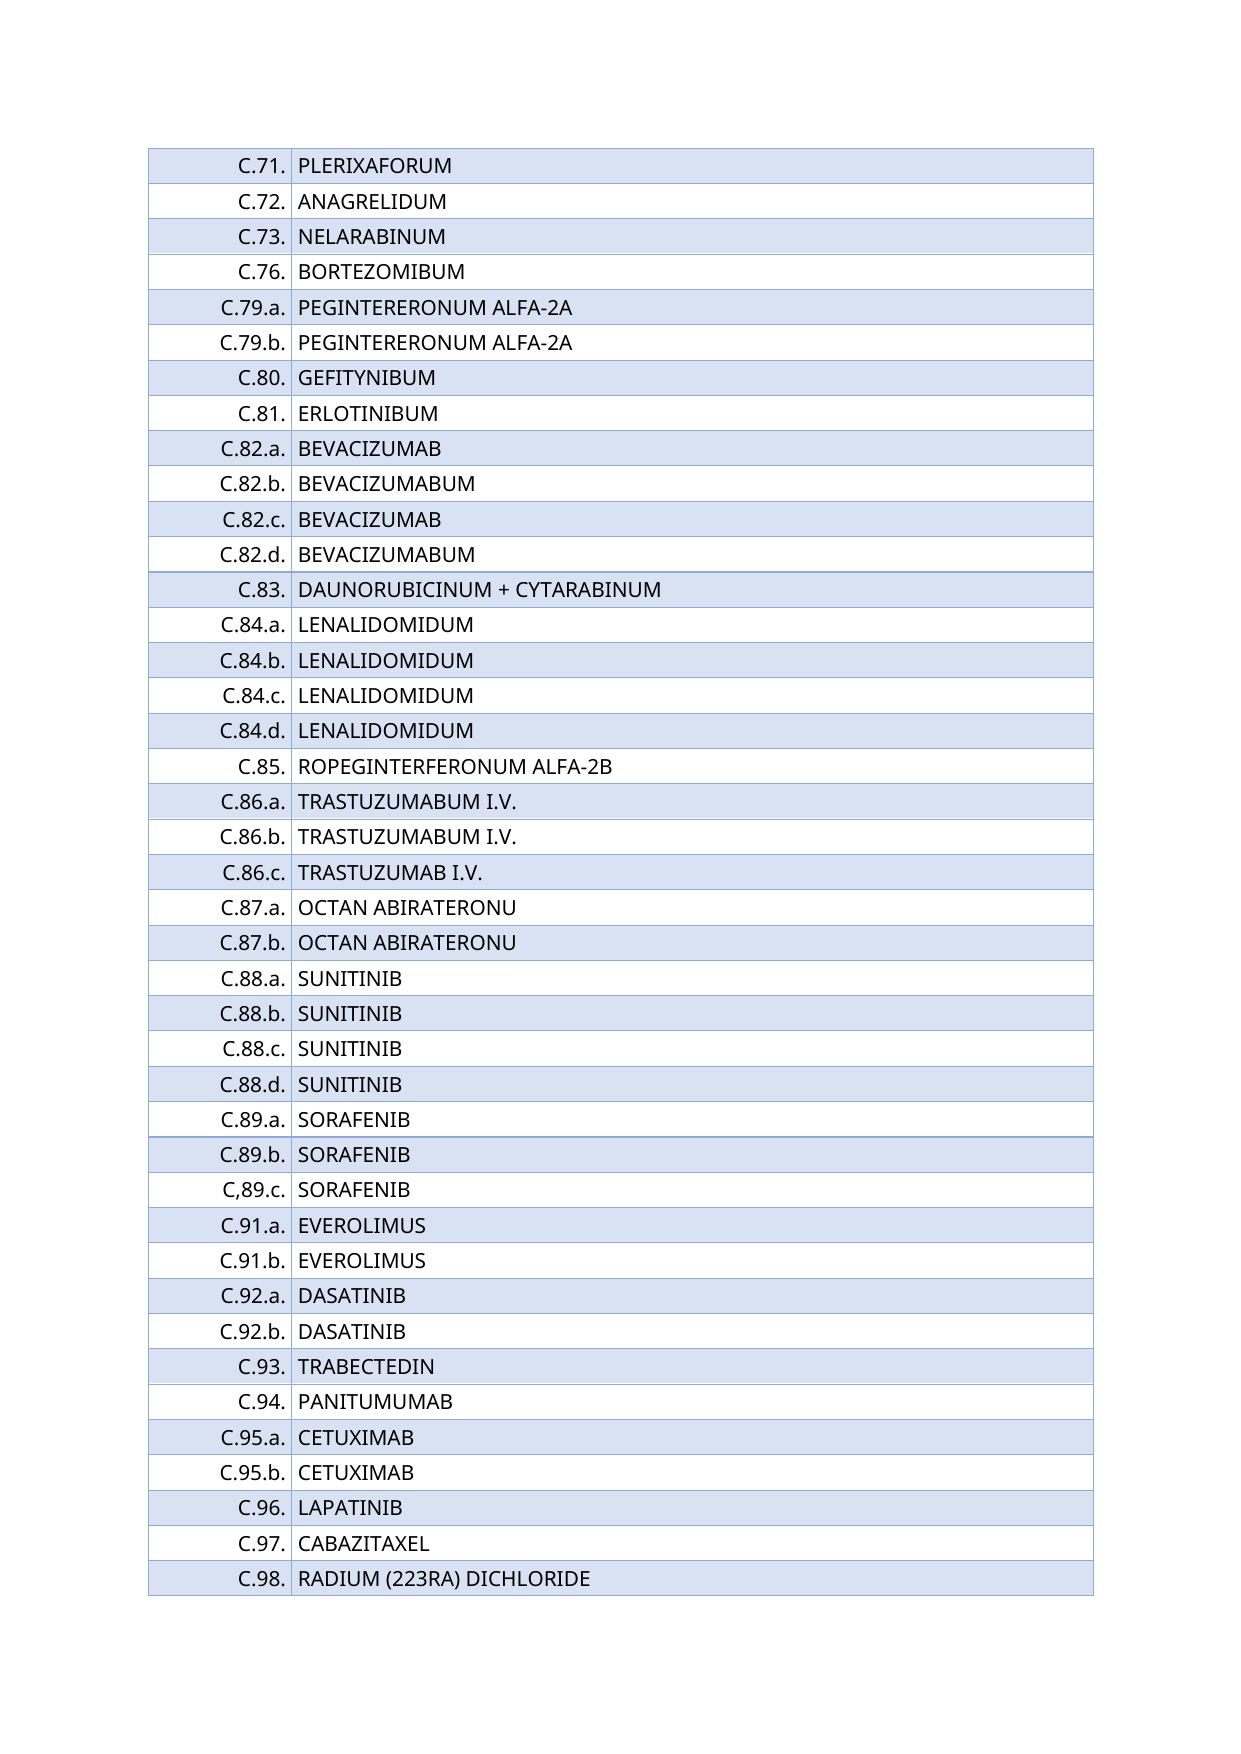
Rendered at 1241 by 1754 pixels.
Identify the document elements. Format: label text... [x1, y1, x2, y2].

table_cell SUNITINIB [292, 1067, 1093, 1101]
table_cell BEVACIZUMAB [292, 502, 1093, 536]
table_cell C.86.b. [149, 820, 291, 854]
table_cell CETUXIMAB [292, 1455, 1093, 1489]
table_cell C.88.d. [149, 1067, 291, 1101]
table_cell LENALIDOMIDUM [292, 643, 1093, 677]
table_cell PANITUMUMAB [292, 1385, 1093, 1419]
table_cell C.96. [149, 1491, 291, 1525]
table_cell SORAFENIB [292, 1102, 1093, 1136]
table_cell C,89.c. [149, 1173, 291, 1207]
table_cell C.97. [149, 1526, 291, 1560]
table_cell PEGINTERERONUM ALFA-2A [292, 325, 1093, 359]
table_cell SORAFENIB [292, 1138, 1093, 1172]
table_cell C.79.b. [149, 325, 291, 359]
table_cell C.73. [149, 219, 291, 253]
table_cell C.92.a. [149, 1279, 291, 1313]
table_cell DASATINIB [292, 1279, 1093, 1313]
table_cell ANAGRELIDUM [292, 184, 1093, 218]
table_cell C.79.a. [149, 290, 291, 324]
table_cell SORAFENIB [292, 1173, 1093, 1207]
table_cell C.87.b. [149, 926, 291, 960]
table_cell TRASTUZUMAB I.V. [292, 855, 1093, 889]
table_cell C.82.c. [149, 502, 291, 536]
table_cell SUNITINIB [292, 996, 1093, 1030]
table_cell BEVACIZUMABUM [292, 537, 1093, 571]
table_cell NELARABINUM [292, 219, 1093, 253]
table_cell BORTEZOMIBUM [292, 255, 1093, 289]
table_cell C.84.d. [149, 714, 291, 748]
table_cell C.82.b. [149, 466, 291, 501]
table_cell C.85. [149, 749, 291, 783]
table_cell RADIUM (223RA) DICHLORIDE [292, 1561, 1093, 1595]
table_cell C.95.a. [149, 1420, 291, 1454]
table_cell C.98. [149, 1561, 291, 1595]
table_cell ERLOTINIBUM [292, 396, 1093, 430]
table_cell LENALIDOMIDUM [292, 714, 1093, 748]
table_cell C.71. [149, 149, 291, 183]
table_cell C.89.b. [149, 1138, 291, 1172]
table_cell C.88.c. [149, 1031, 291, 1066]
table_cell EVEROLIMUS [292, 1243, 1093, 1278]
table_cell C.72. [149, 184, 291, 218]
table_cell ROPEGINTERFERONUM ALFA-2B [292, 749, 1093, 783]
table_cell C.91.a. [149, 1208, 291, 1242]
table_cell SUNITINIB [292, 1031, 1093, 1066]
table_cell TRASTUZUMABUM I.V. [292, 784, 1093, 818]
table_cell C.86.c. [149, 855, 291, 889]
table_cell C.83. [149, 573, 291, 607]
table_cell SUNITINIB [292, 961, 1093, 995]
table_cell C.95.b. [149, 1455, 291, 1489]
table_cell TRABECTEDIN [292, 1349, 1093, 1383]
table_cell C.92.b. [149, 1314, 291, 1348]
table_cell CETUXIMAB [292, 1420, 1093, 1454]
table_cell LENALIDOMIDUM [292, 608, 1093, 642]
table_cell TRASTUZUMABUM I.V. [292, 820, 1093, 854]
table_cell LAPATINIB [292, 1491, 1093, 1525]
table_cell C.87.a. [149, 890, 291, 924]
table_cell C.88.b. [149, 996, 291, 1030]
table_cell C.80. [149, 361, 291, 395]
table_cell C.93. [149, 1349, 291, 1383]
table_cell LENALIDOMIDUM [292, 678, 1093, 713]
table_cell C.94. [149, 1385, 291, 1419]
table_cell DAUNORUBICINUM + CYTARABINUM [292, 573, 1093, 607]
table_cell C.86.a. [149, 784, 291, 818]
table_cell EVEROLIMUS [292, 1208, 1093, 1242]
table_cell BEVACIZUMABUM [292, 466, 1093, 501]
table_cell PLERIXAFORUM [292, 149, 1093, 183]
table_cell BEVACIZUMAB [292, 431, 1093, 465]
table_cell C.84.c. [149, 678, 291, 713]
table_cell GEFITYNIBUM [292, 361, 1093, 395]
table_cell C.76. [149, 255, 291, 289]
table_cell CABAZITAXEL [292, 1526, 1093, 1560]
table_cell C.84.b. [149, 643, 291, 677]
table_cell PEGINTERERONUM ALFA-2A [292, 290, 1093, 324]
table_cell C.91.b. [149, 1243, 291, 1278]
table_cell OCTAN ABIRATERONU [292, 890, 1093, 924]
table_cell C.88.a. [149, 961, 291, 995]
table_cell OCTAN ABIRATERONU [292, 926, 1093, 960]
table_cell C.84.a. [149, 608, 291, 642]
table_cell C.81. [149, 396, 291, 430]
table_cell C.89.a. [149, 1102, 291, 1136]
table_cell C.82.a. [149, 431, 291, 465]
table_cell C.82.d. [149, 537, 291, 571]
table_cell DASATINIB [292, 1314, 1093, 1348]
